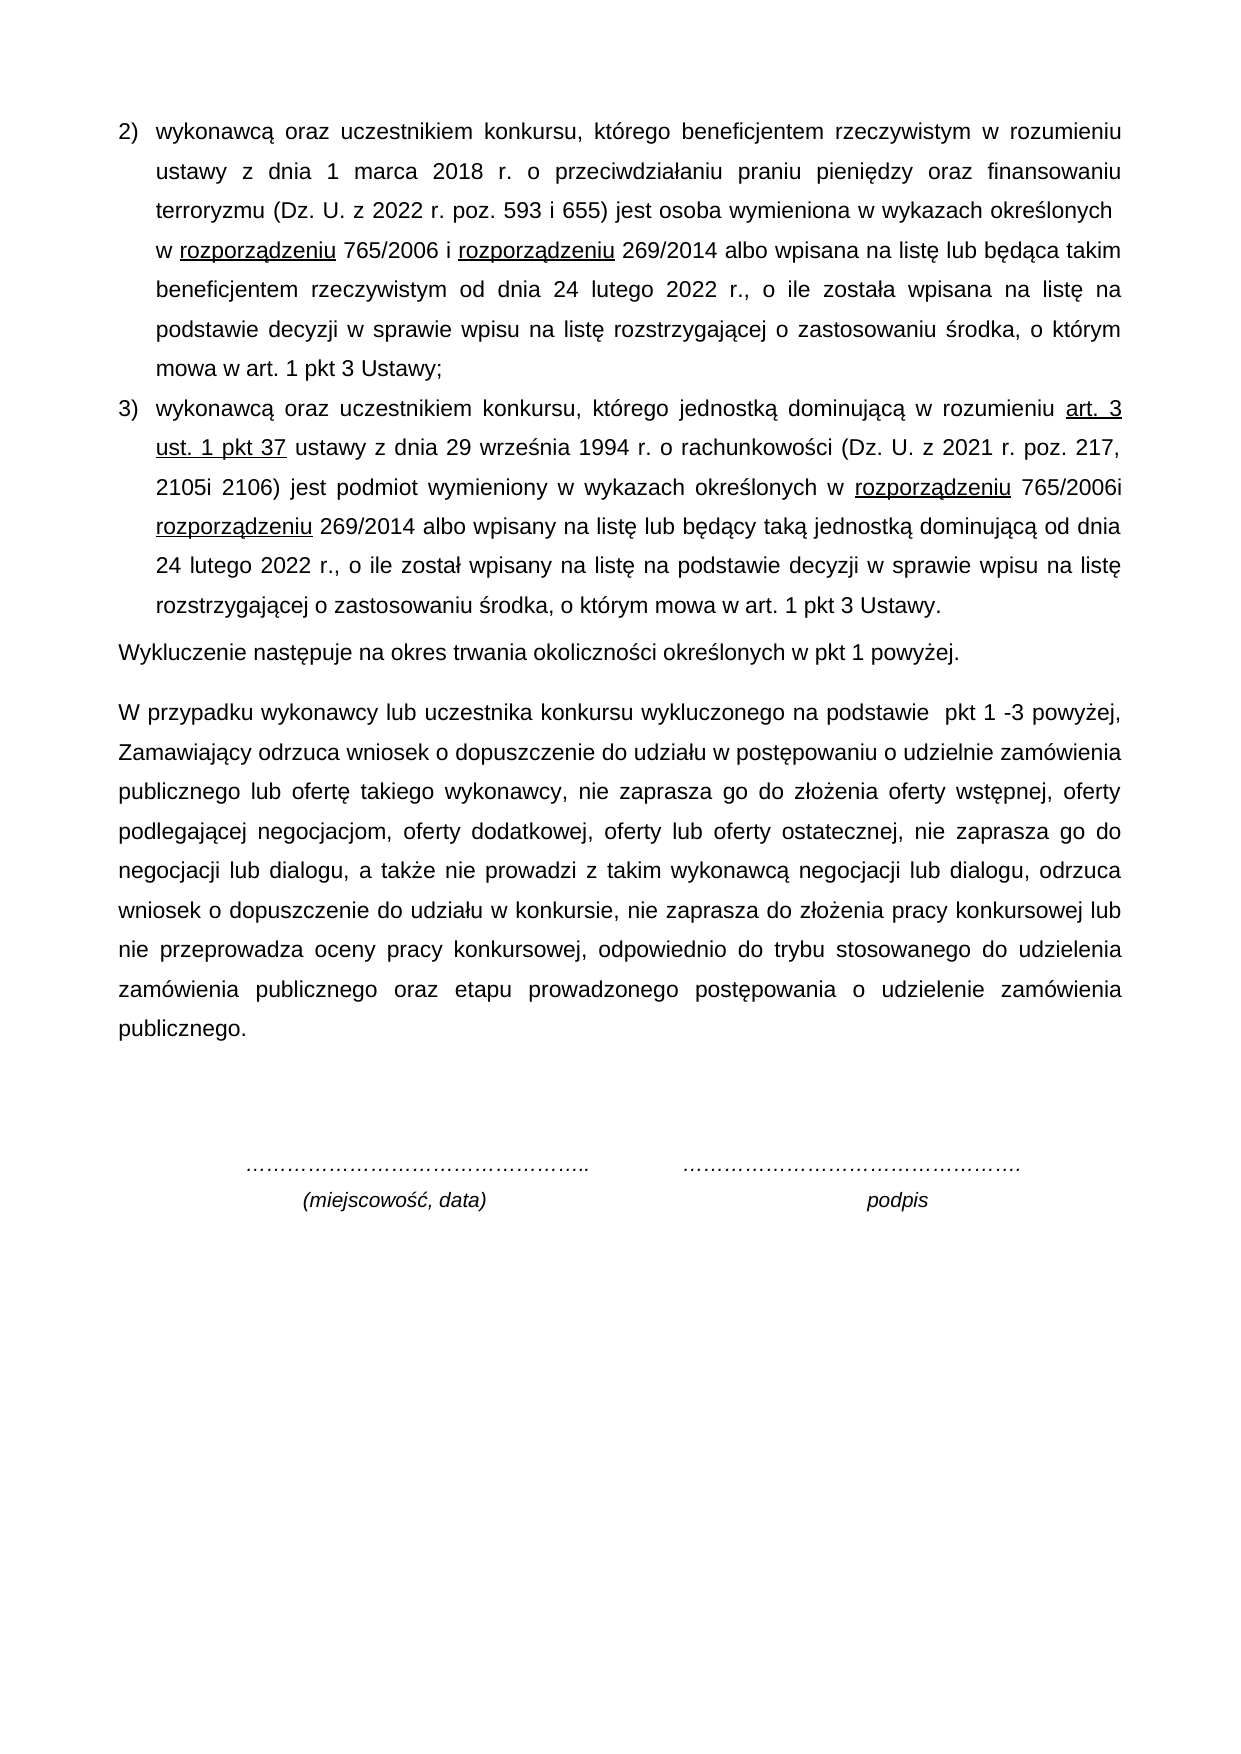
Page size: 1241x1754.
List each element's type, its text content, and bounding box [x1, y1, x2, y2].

list wykonawcą oraz uczestnikiem konkursu, którego beneficjentem rzeczywistym w rozumieniu ustawy z dnia 1 marca 2018 r. o przeciwdziałaniu praniu pieniędzy oraz finansowaniu terroryzmu (Dz. U. z 2022 r. poz. 593 i 655) jest osoba wymieniona w wykazach określonych w rozporządzeniu 765/2006 i rozporządzeniu 269/2014 albo wpisana na listę lub będąca takim beneficjentem rzeczywistym od dnia 24 lutego 2022 r., o ile została wpisana na listę na podstawie decyzji w sprawie wpisu na listę rozstrzygającej o zastosowaniu środka, o którym mowa w art. 1 pkt 3 Ustawy; [118, 118, 1122, 381]
text W przypadku wykonawcy lub uczestnika konkursu wykluczonego na podstawie pkt 1 -3 powyżej, Zamawiający odrzuca wniosek o dopuszczenie do udziału w postępowaniu o udzielnie zamówienia publicznego lub ofertę takiego wykonawcy, nie zaprasza go do złożenia oferty wstępnej, oferty podlegającej negocjacjom, oferty dodatkowej, oferty lub oferty ostatecznej, nie zaprasza go do negocjacji lub dialogu, a także nie prowadzi z takim wykonawcą negocjacji lub dialogu, odrzuca wniosek o dopuszczenie do udziału w konkursie, nie zaprasza do złożenia pracy konkursowej lub nie przeprowadza oceny pracy konkursowej, odpowiednio do trybu stosowanego do udzielenia zamówienia publicznego oraz etapu prowadzonego postępowania o udzielenie zamówienia publicznego. [118, 699, 1122, 1041]
text (miejscowość, data) podpis [118, 1188, 1122, 1212]
list wykonawcą oraz uczestnikiem konkursu, którego jednostką dominującą w rozumieniu art. 3 ust. 1 pkt 37 ustawy z dnia 29 września 1994 r. o rachunkowości (Dz. U. z 2021 r. poz. 217, 2105i 2106) jest podmiot wymieniony w wykazach określonych w rozporządzeniu 765/2006i rozporządzeniu 269/2014 albo wpisany na listę lub będący taką jednostką dominującą od dnia 24 lutego 2022 r., o ile został wpisany na listę na podstawie decyzji w sprawie wpisu na listę rozstrzygającej o zastosowaniu środka, o którym mowa w art. 1 pkt 3 Ustawy. [118, 394, 1122, 618]
text ………………………………………….. …………………………………………. [118, 1152, 1122, 1176]
text Wykluczenie następuje na okres trwania okoliczności określonych w pkt 1 powyżej. [118, 639, 1122, 665]
